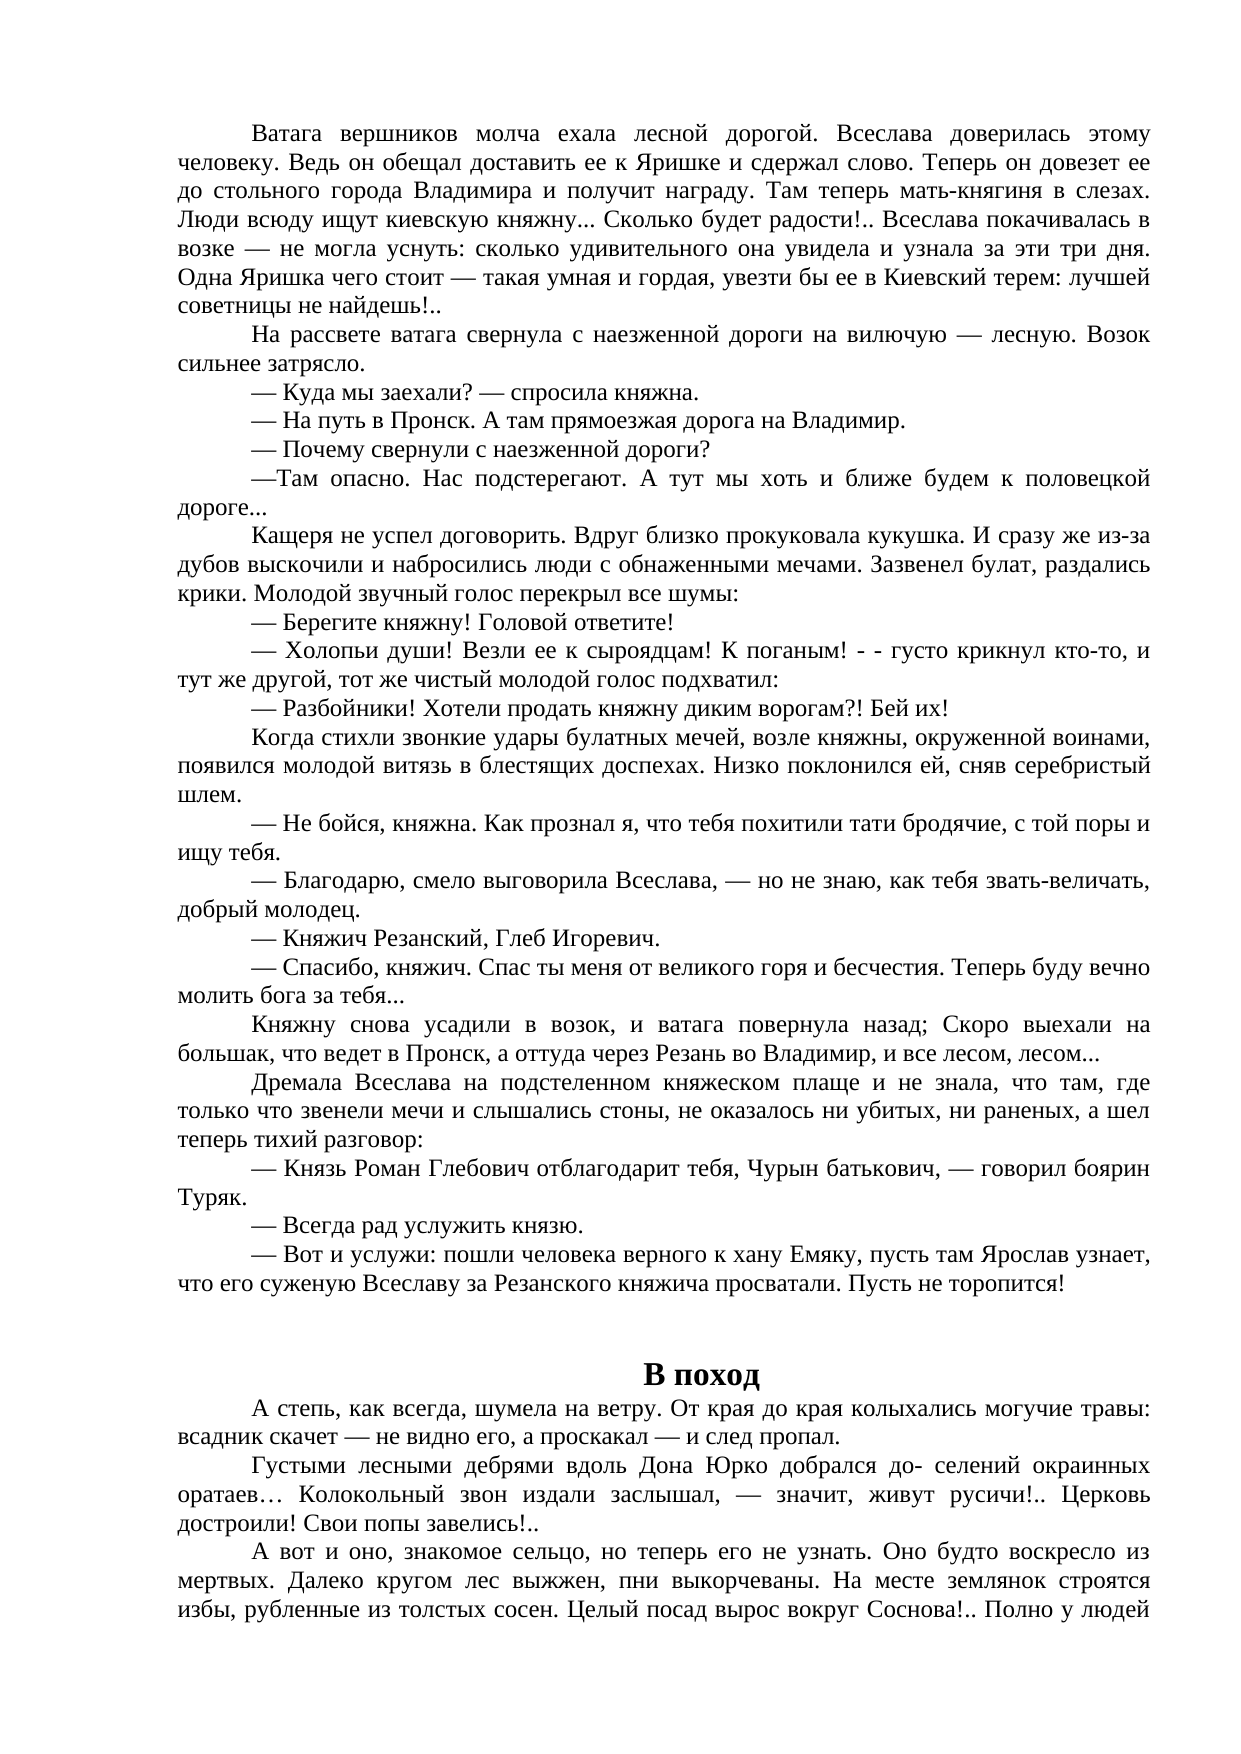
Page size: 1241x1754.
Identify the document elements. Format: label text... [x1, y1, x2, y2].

text — На путь в Пронск. А там прямоезжая дорога на Владимир. [177, 406, 1152, 434]
text — Куда мы заехали? — спросила княжна. [177, 377, 1152, 406]
text —Там опасно. Нас подстерегают. А тут мы хоть и ближе будем к половецкой дороге... [177, 463, 1152, 521]
text — Благодарю, смело выговорила Всеслава, — но не знаю, как тебя звать-величать, добрый молодец. [177, 866, 1152, 923]
text — Холопьи души! Везли ее к сыроядцам! К поганым! - - густо крикнул кто-то, и тут же другой, тот же чистый молодой голос подхватил: [177, 636, 1152, 693]
text Княжну снова усадили в возок, и ватага повернула назад; Скоро выехали на большак, что ведет в Пронск, а оттуда через Резань во Владимир, и все лесом, лесом... [177, 1009, 1152, 1067]
text — Всегда рад услужить князю. [177, 1211, 1152, 1239]
text В поход [177, 1354, 1152, 1393]
text — Князь Роман Глебович отблагодарит тебя, Чурын батькович, — говорил боярин Туряк. [177, 1153, 1152, 1211]
text Густыми лесными дебрями вдоль Дона Юрко добрался до- селений окраинных оратаев… Колокольный звон издали заслышал, — значит, живут русичи!.. Церковь достроили! Свои попы завелись!.. [177, 1450, 1152, 1536]
text Кащеря не успел договорить. Вдруг близко прокуковала кукушка. И сразу же из-за дубов выскочили и набросились люди с обнаженными мечами. Зазвенел булат, раздались крики. Молодой звучный голос перекрыл все шумы: [177, 521, 1152, 607]
text — Не бойся, княжна. Как прознал я, что тебя похитили тати бродячие, с той поры и ищу тебя. [177, 808, 1152, 866]
text — Спасибо, княжич. Спас ты меня от великого горя и бесчестия. Теперь буду вечно молить бога за тебя... [177, 952, 1152, 1009]
text Когда стихли звонкие удары булатных мечей, возле княжны, окруженной воинами, появился молодой витязь в блестящих доспехах. Низко поклонился ей, сняв серебристый шлем. [177, 722, 1152, 808]
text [177, 1536, 1152, 1623]
text Ватага вершников молча ехала лесной дорогой. Всеслава доверилась этому человеку. Ведь он обещал доставить ее к Яришке и сдержал слово. Теперь он довезет ее до стольного города Владимира и получит награду. Там теперь мать-княгиня в слезах. Люди всюду ищут киевскую княжну... Сколько будет радости!.. Всеслава покачивалась в возке — не могла уснуть: сколько удивительного она увидела и узнала за эти три дня. Одна Яришка чего стоит — такая умная и гордая, увезти бы ее в Киевский терем: лучшей советницы не найдешь!.. [177, 118, 1152, 319]
text — Почему свернули с наезженной дороги? [177, 434, 1152, 463]
text — Разбойники! Хотели продать княжну диким ворогам?! Бей их! [177, 693, 1152, 722]
text На рассвете ватага свернула с наезженной дороги на вилючую — лесную. Возок сильнее затрясло. [177, 319, 1152, 377]
text — Берегите княжну! Головой ответите! [177, 607, 1152, 636]
text — Княжич Резанский, Глеб Игоревич. [177, 923, 1152, 952]
text А степь, как всегда, шумела на ветру. От края до края колыхались могучие травы: всадник скачет — не видно его, а проскакал — и след пропал. [177, 1393, 1152, 1450]
text Дремала Всеслава на подстеленном княжеском плаще и не знала, что там, где только что звенели мечи и слышались стоны, не оказалось ни убитых, ни раненых, а шел теперь тихий разговор: [177, 1067, 1152, 1153]
text — Вот и услужи: пошли человека верного к хану Емяку, пусть там Ярослав узнает, что его суженую Всеславу за Резанского княжича просватали. Пусть не торопится! [177, 1239, 1152, 1297]
